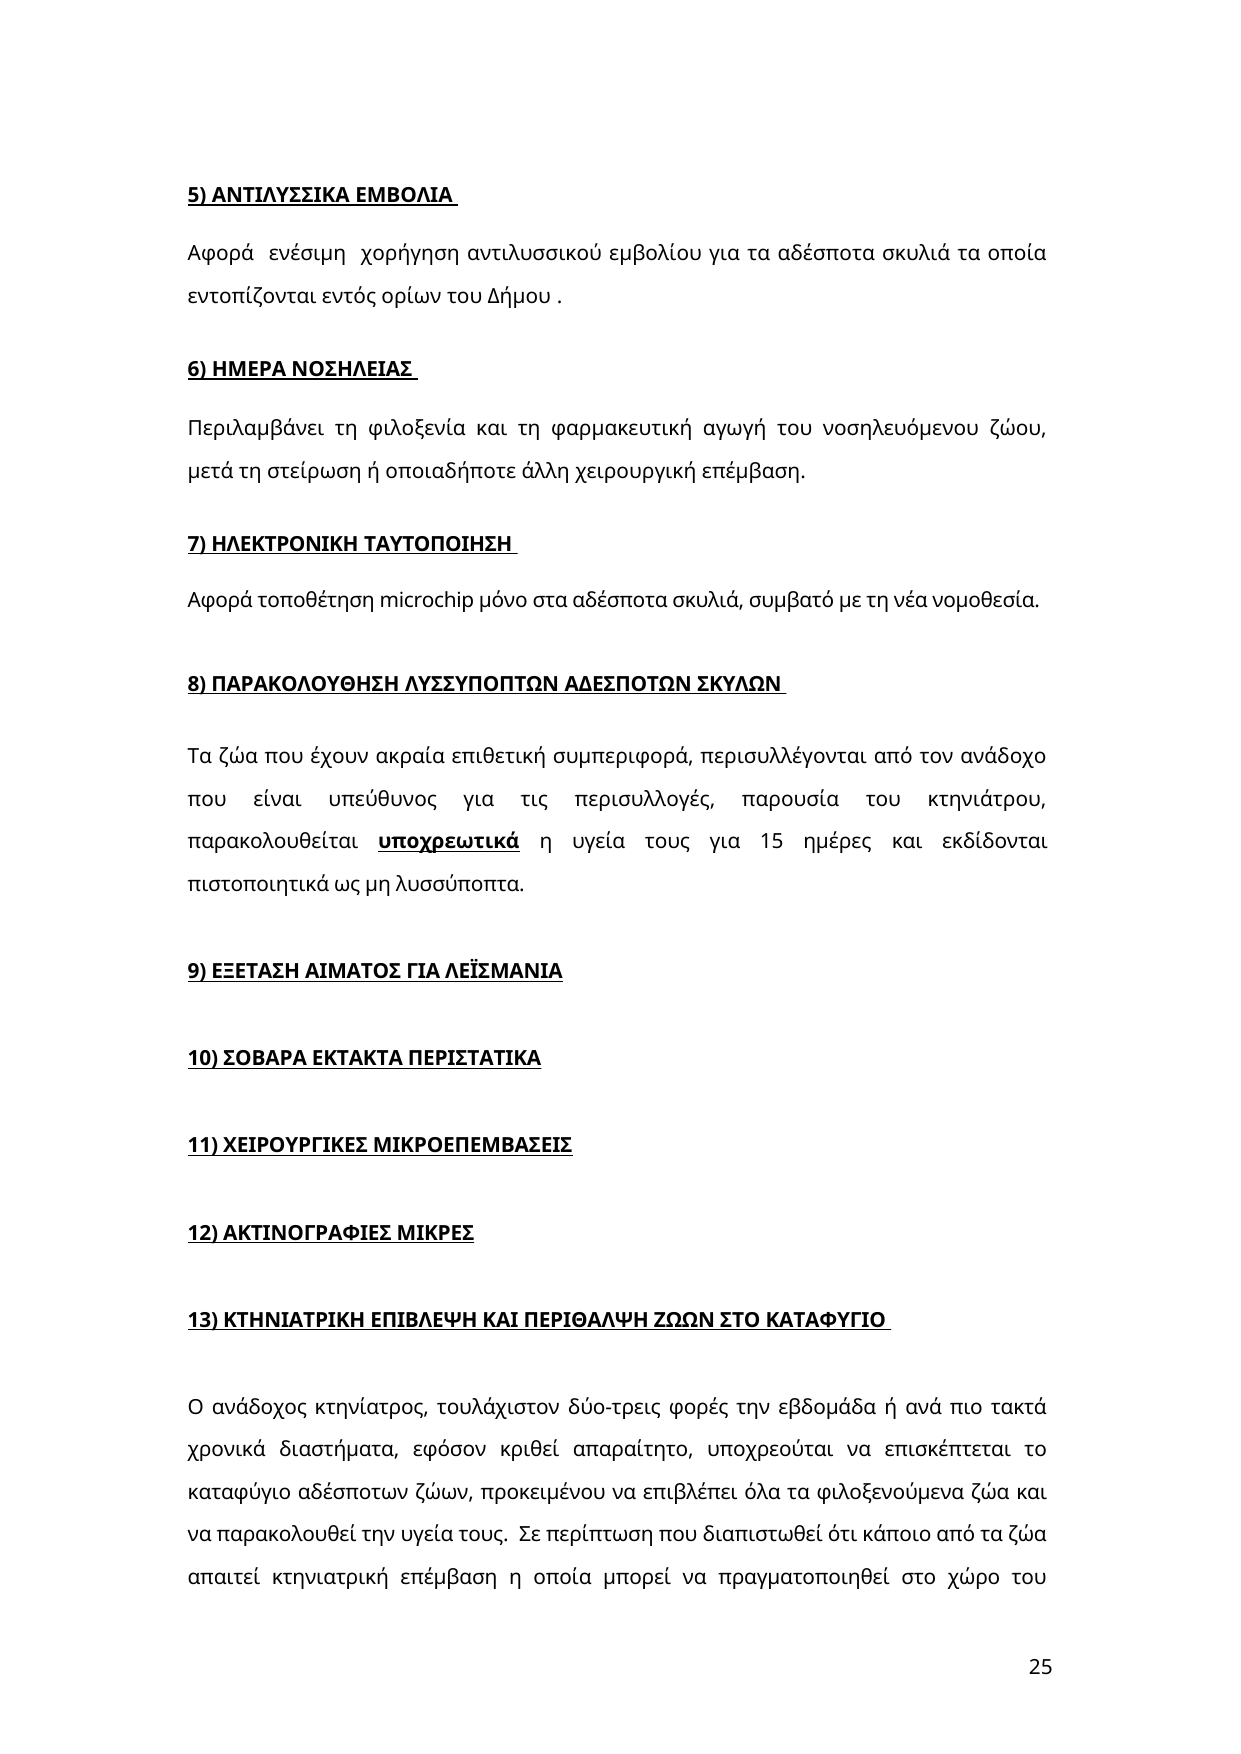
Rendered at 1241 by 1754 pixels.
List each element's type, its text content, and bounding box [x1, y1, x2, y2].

text Αφορά ενέσιµη χορήγηση αντιλυσσικού εμβολίου για τα αδέσποτα σκυλιά τα οποία εντοπίζονται εντός ορίων του Δήµου . [187, 238, 1048, 309]
text 7) ΗΛΕΚΤΡΟΝΙΚΗ ΤΑΥΤΟΠΟΙΗΣΗ [187, 528, 1048, 557]
text Τα ζώα που έχουν ακραία επιθετική συμπεριφορά, περισυλλέγονται από τον ανάδοχο που είναι υπεύθυνος για τις περισυλλογές, παρουσία του κτηνιάτρου, παρακολουθείται υποχρεωτικά η υγεία τους για 15 ηµέρες και εκδίδονται πιστοποιητικά ως µη λυσσύποπτα. [187, 741, 1048, 898]
text 10) ΣΟΒΑΡΑ ΕΚΤΑΚΤΑ ΠΕΡΙΣΤΑΤΙΚΑ [187, 1043, 1048, 1072]
text Περιλαμβάνει τη φιλοξενία και τη φαρμακευτική αγωγή του νοσηλευόμενου ζώου, μετά τη στείρωση ή οποιαδήποτε άλλη χειρουργική επέμβαση. [187, 413, 1048, 484]
text 6) ΗΜΕΡΑ ΝΟΣΗΛΕΙΑΣ [187, 354, 1048, 382]
text 12) ΑΚΤΙΝΟΓΡΑΦΙΕΣ ΜΙΚΡΕΣ [187, 1218, 1048, 1246]
text 9) ΕΞΕΤΑΣΗ ΑΙΜΑΤΟΣ ΓΙΑ ΛΕΪΣΜΑΝΙΑ [187, 956, 1048, 985]
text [187, 1392, 1048, 1591]
text 5) ΑΝΤΙΛΥΣΣΙΚΑ ΕΜΒΟΛΙΑ [187, 179, 967, 208]
text 8) ΠΑΡΑΚΟΛΟΥΘΗΣΗ ΛΥΣΣΥΠΟΠΤΩΝ ΑΔΕΣΠΟΤΩΝ ΣΚΥΛΩΝ [187, 668, 1048, 697]
text 11) ΧΕΙΡΟΥΡΓΙΚΕΣ ΜΙΚΡΟΕΠΕΜΒΑΣΕΙΣ [187, 1131, 1048, 1159]
text 13) ΚΤΗΝΙΑΤΡΙΚΗ ΕΠΙΒΛΕΨΗ ΚΑΙ ΠΕΡΙΘΑΛΨΗ ΖΩΩΝ ΣΤΟ ΚΑΤΑΦΥΓΙΟ [187, 1305, 1048, 1333]
text Αφορά τοποθέτηση microchip µόνο στα αδέσποτα σκυλιά, συµβατό µε τη νέα νοµοθεσία. [187, 584, 1048, 613]
